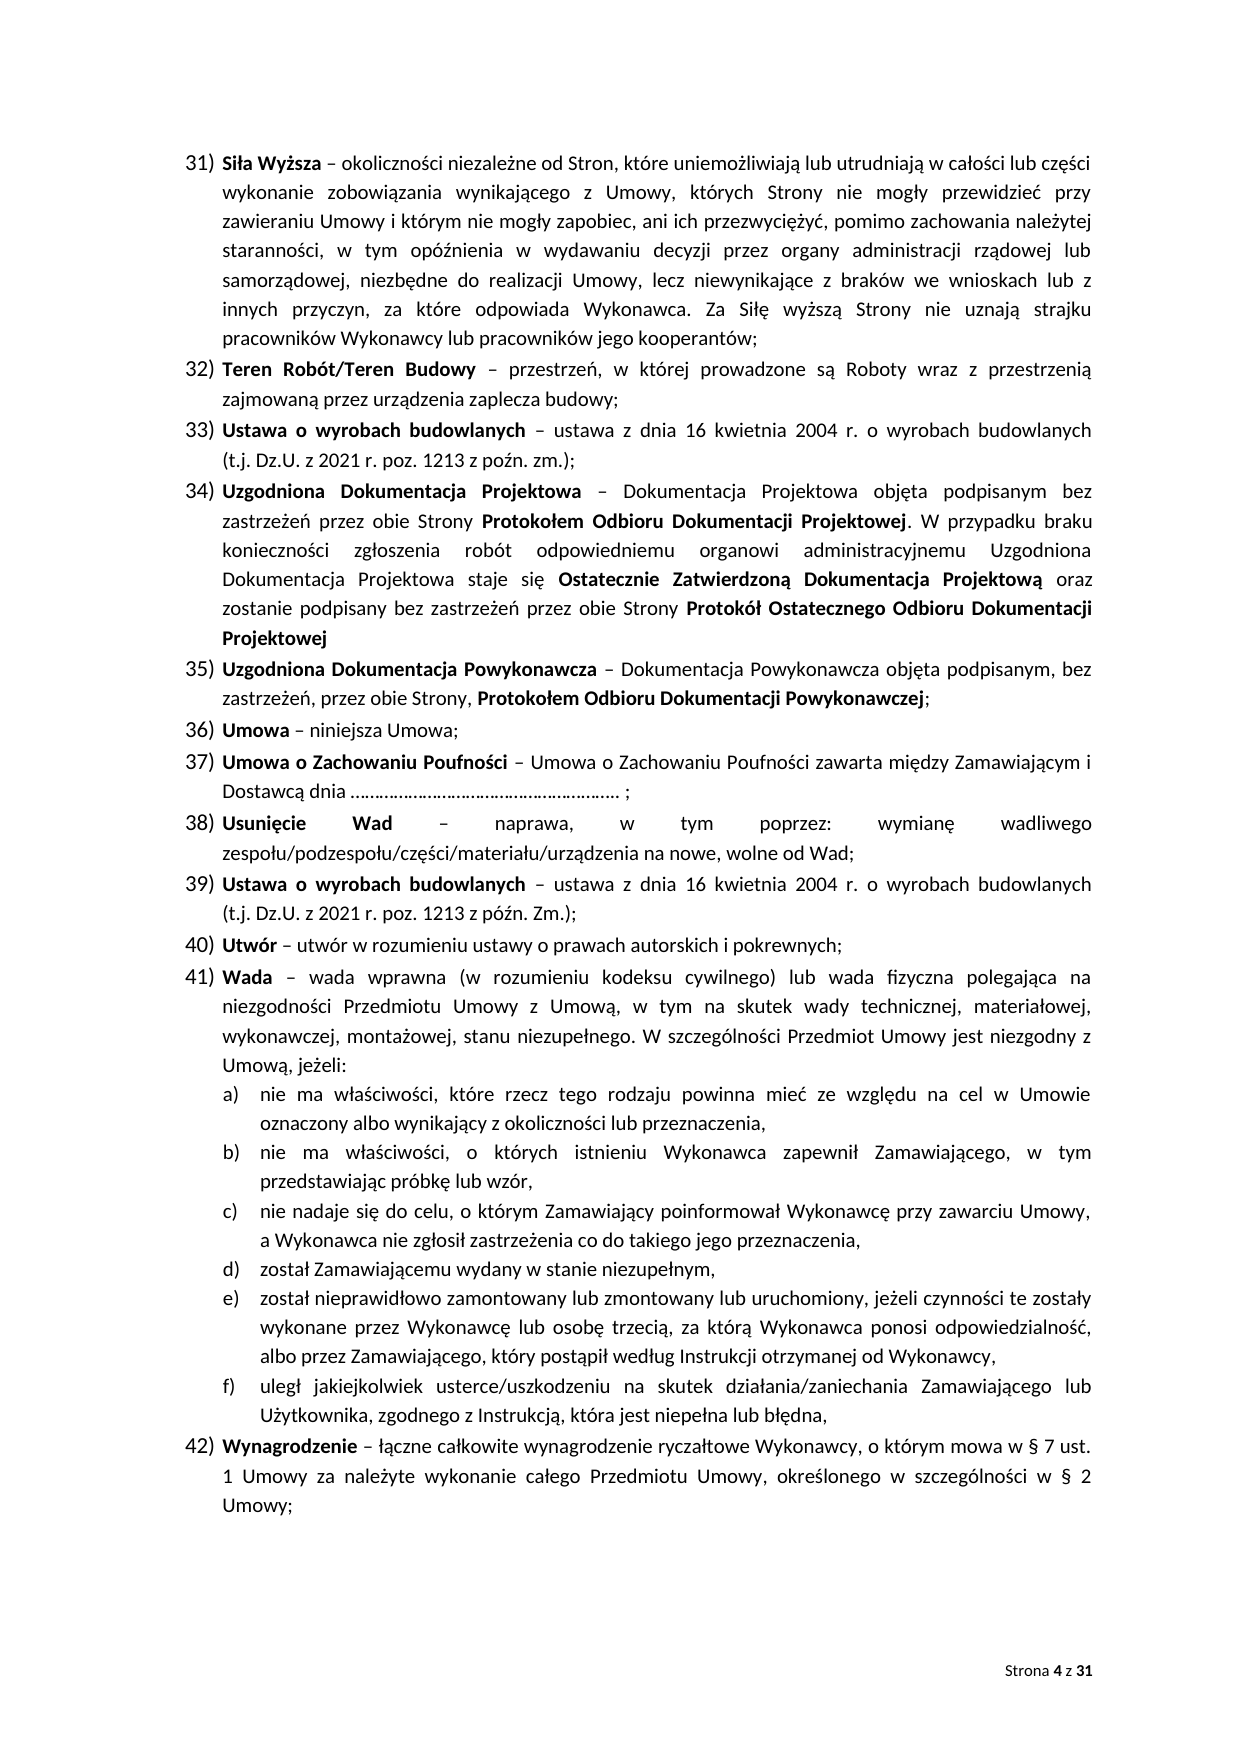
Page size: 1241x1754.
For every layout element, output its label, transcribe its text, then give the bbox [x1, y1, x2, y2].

list Teren Robót/Teren Budowy – przestrzeń, w której prowadzone są Roboty wraz z przestrzenią zajmowaną przez urządzenia zaplecza budowy; [185, 354, 1093, 412]
list Utwór – utwór w rozumieniu ustawy o prawach autorskich i pokrewnych; [185, 930, 1093, 958]
list uległ jakiejkolwiek usterce/uszkodzeniu na skutek działania/zaniechania Zamawiającego lub Użytkownika, zgodnego z Instrukcją, która jest niepełna lub błędna, [223, 1373, 1093, 1427]
list Siła Wyższa – okoliczności niezależne od Stron, które uniemożliwiają lub utrudniają w całości lub części wykonanie zobowiązania wynikającego z Umowy, których Strony nie mogły przewidzieć przy zawieraniu Umowy i którym nie mogły zapobiec, ani ich przezwyciężyć, pomimo zachowania należytej staranności, w tym opóźnienia w wydawaniu decyzji przez organy administracji rządowej lub samorządowej, niezbędne do realizacji Umowy, lecz niewynikające z braków we wnioskach lub z innych przyczyn, za które odpowiada Wykonawca. Za Siłę wyższą Strony nie uznają strajku pracowników Wykonawcy lub pracowników jego kooperantów; [185, 148, 1093, 351]
list Usunięcie Wad – naprawa, w tym poprzez: wymianę wadliwego zespołu/podzespołu/części/materiału/urządzenia na nowe, wolne od Wad; [185, 808, 1093, 865]
list został Zamawiającemu wydany w stanie niezupełnym, [223, 1256, 1093, 1282]
list nie ma właściwości, które rzecz tego rodzaju powinna mieć ze względu na cel w Umowie oznaczony albo wynikający z okoliczności lub przeznaczenia, [223, 1081, 1093, 1136]
list Uzgodniona Dokumentacja Powykonawcza – Dokumentacja Powykonawcza objęta podpisanym, bez zastrzeżeń, przez obie Strony, Protokołem Odbioru Dokumentacji Powykonawczej; [185, 654, 1093, 711]
list został nieprawidłowo zamontowany lub zmontowany lub uruchomiony, jeżeli czynności te zostały wykonane przez Wykonawcę lub osobę trzecią, za którą Wykonawca ponosi odpowiedzialność, albo przez Zamawiającego, który postąpił według Instrukcji otrzymanej od Wykonawcy, [223, 1285, 1093, 1369]
list nie nadaje się do celu, o którym Zamawiający poinformował Wykonawcę przy zawarciu Umowy, a Wykonawca nie zgłosił zastrzeżenia co do takiego jego przeznaczenia, [223, 1198, 1093, 1252]
list nie ma właściwości, o których istnieniu Wykonawca zapewnił Zamawiającego, w tym przedstawiając próbkę lub wzór, [223, 1139, 1093, 1194]
list Uzgodniona Dokumentacja Projektowa – Dokumentacja Projektowa objęta podpisanym bez zastrzeżeń przez obie Strony Protokołem Odbioru Dokumentacji Projektowej. W przypadku braku konieczności zgłoszenia robót odpowiedniemu organowi administracyjnemu Uzgodniona Dokumentacja Projektowa staje się Ostatecznie Zatwierdzoną Dokumentacja Projektową oraz zostanie podpisany bez zastrzeżeń przez obie Strony Protokół Ostatecznego Odbioru Dokumentacji Projektowej [185, 476, 1093, 650]
list Umowa – niniejsza Umowa; [185, 715, 1093, 743]
list Wynagrodzenie – łączne całkowite wynagrodzenie ryczałtowe Wykonawcy, o którym mowa w § 7 ust. 1 Umowy za należyte wykonanie całego Przedmiotu Umowy, określonego w szczególności w § 2 Umowy; [185, 1431, 1093, 1518]
list Umowa o Zachowaniu Poufności – Umowa o Zachowaniu Poufności zawarta między Zamawiającym i Dostawcą dnia ……………………………………………….. ; [185, 747, 1093, 804]
list Ustawa o wyrobach budowlanych – ustawa z dnia 16 kwietnia 2004 r. o wyrobach budowlanych (t.j. Dz.U. z 2021 r. poz. 1213 z poźn. zm.); [185, 415, 1093, 472]
list Wada – wada wprawna (w rozumieniu kodeksu cywilnego) lub wada fizyczna polegająca na niezgodności Przedmiotu Umowy z Umową, w tym na skutek wady technicznej, materiałowej, wykonawczej, montażowej, stanu niezupełnego. W szczególności Przedmiot Umowy jest niezgodny z Umową, jeżeli: [185, 962, 1093, 1077]
list Ustawa o wyrobach budowlanych – ustawa z dnia 16 kwietnia 2004 r. o wyrobach budowlanych (t.j. Dz.U. z 2021 r. poz. 1213 z późn. Zm.); [185, 869, 1093, 926]
